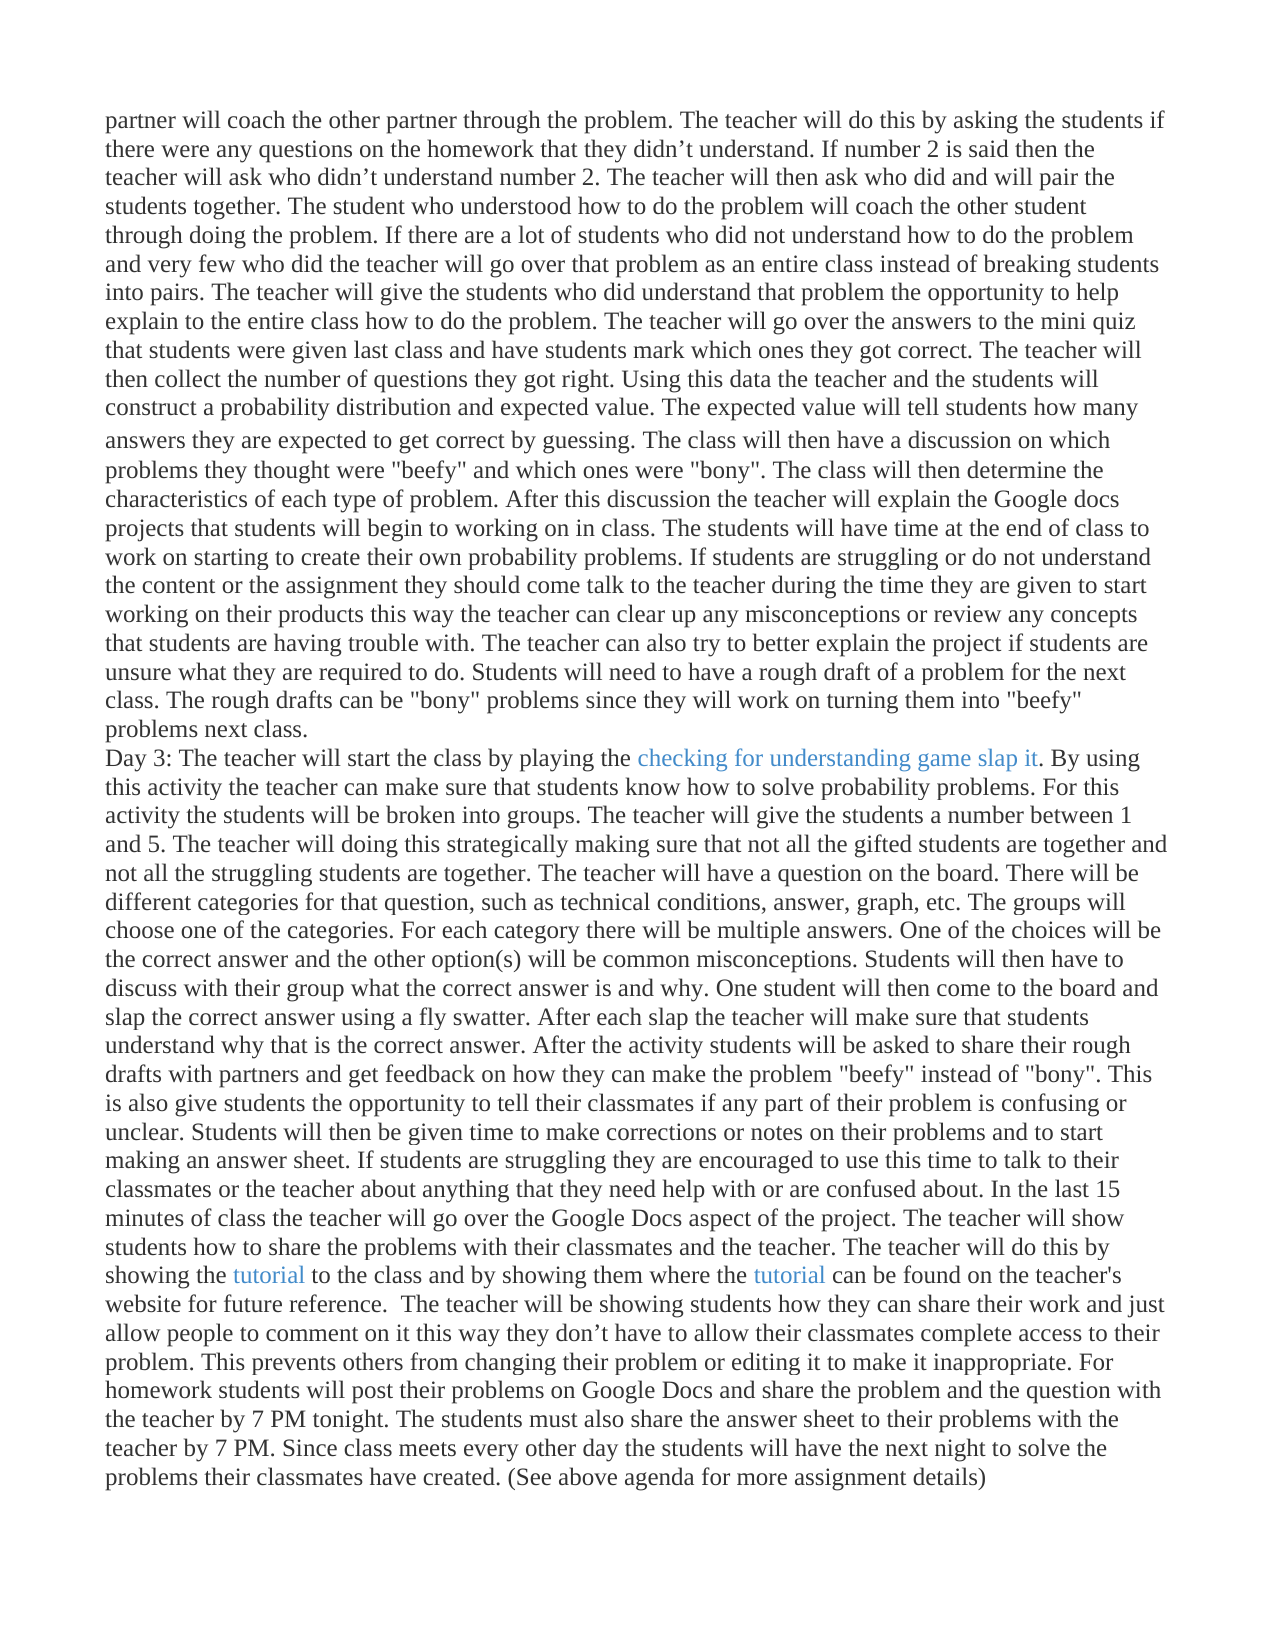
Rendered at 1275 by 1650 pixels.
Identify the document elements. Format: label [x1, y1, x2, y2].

text [105, 105, 1170, 1490]
